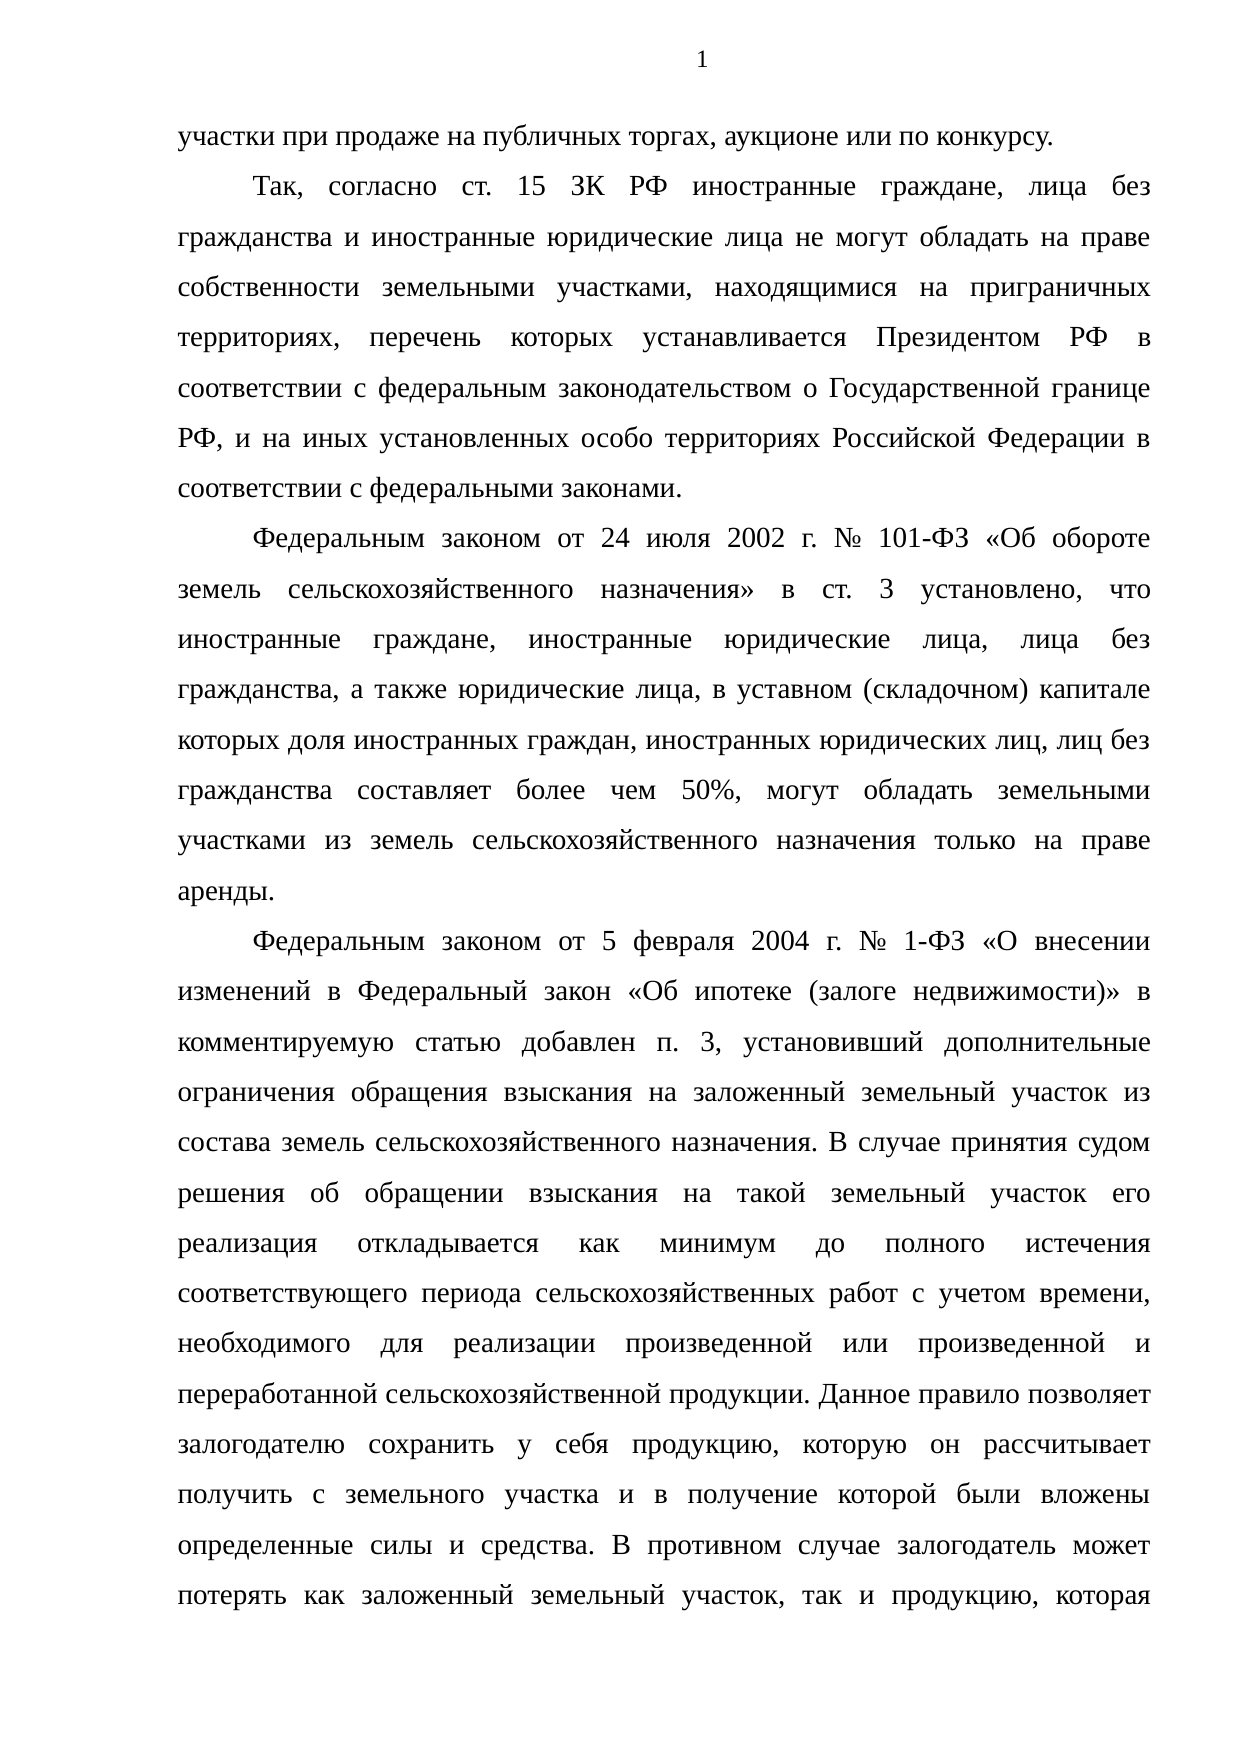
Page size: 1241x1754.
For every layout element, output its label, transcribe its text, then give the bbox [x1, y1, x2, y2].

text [177, 923, 1152, 1611]
text Так, согласно ст. 15 ЗК РФ иностранные граждане, лица без гражданства и иностранные юридические лица не могут обладать на праве собственности земельными участками, находящимися на приграничных территориях, перечень которых устанавливается Президентом РФ в соответствии с федеральным законодательством о Государственной границе РФ, и на иных установленных особо территориях Российской Федерации в соответствии с федеральными законами. [177, 168, 1152, 504]
text Федеральным законом от 24 июля . № 101-ФЗ «Об обороте земель сельскохозяйственного назначения» в ст. 3 установлено, что иностранные граждане, иностранные юридические лица, лица без гражданства, а также юридические лица, в уставном (складочном) капитале которых доля иностранных граждан, иностранных юридических лиц, лиц без гражданства составляет более чем 50%, могут обладать земельными участками из земель сельскохозяйственного назначения только на праве аренды. [177, 521, 1152, 906]
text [177, 118, 1152, 152]
